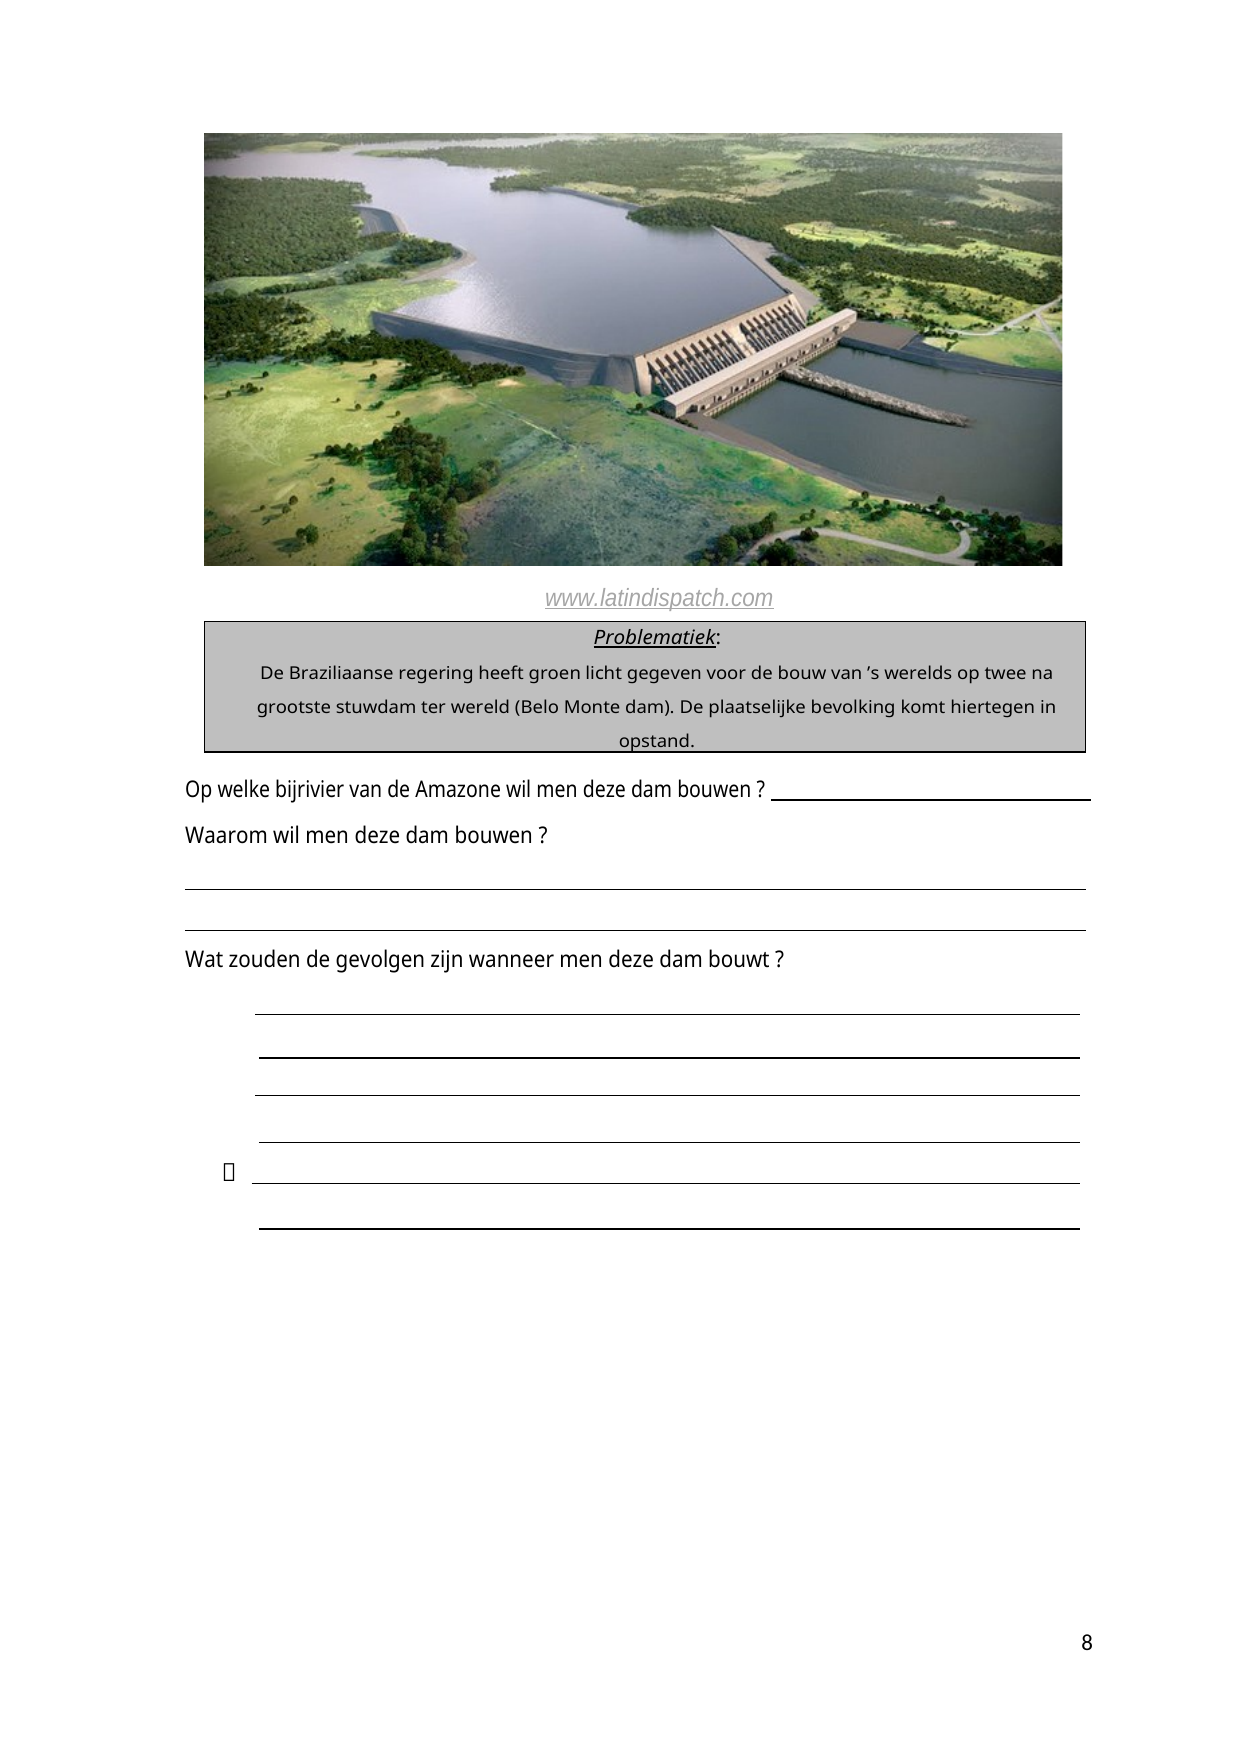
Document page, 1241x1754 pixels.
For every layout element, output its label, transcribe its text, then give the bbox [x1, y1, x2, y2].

text Waarom wil men deze dam bouwen ? [185, 819, 1043, 850]
picture [204, 133, 1063, 566]
text www.latindispatch.com [543, 583, 777, 611]
text Wat zouden de gevolgen zijn wanneer men deze dam bouwt ? [185, 943, 1043, 974]
text Op welke bijrivier van de Amazone wil men deze dam bouwen ? [185, 773, 1043, 804]
text  [221, 1155, 1043, 1189]
